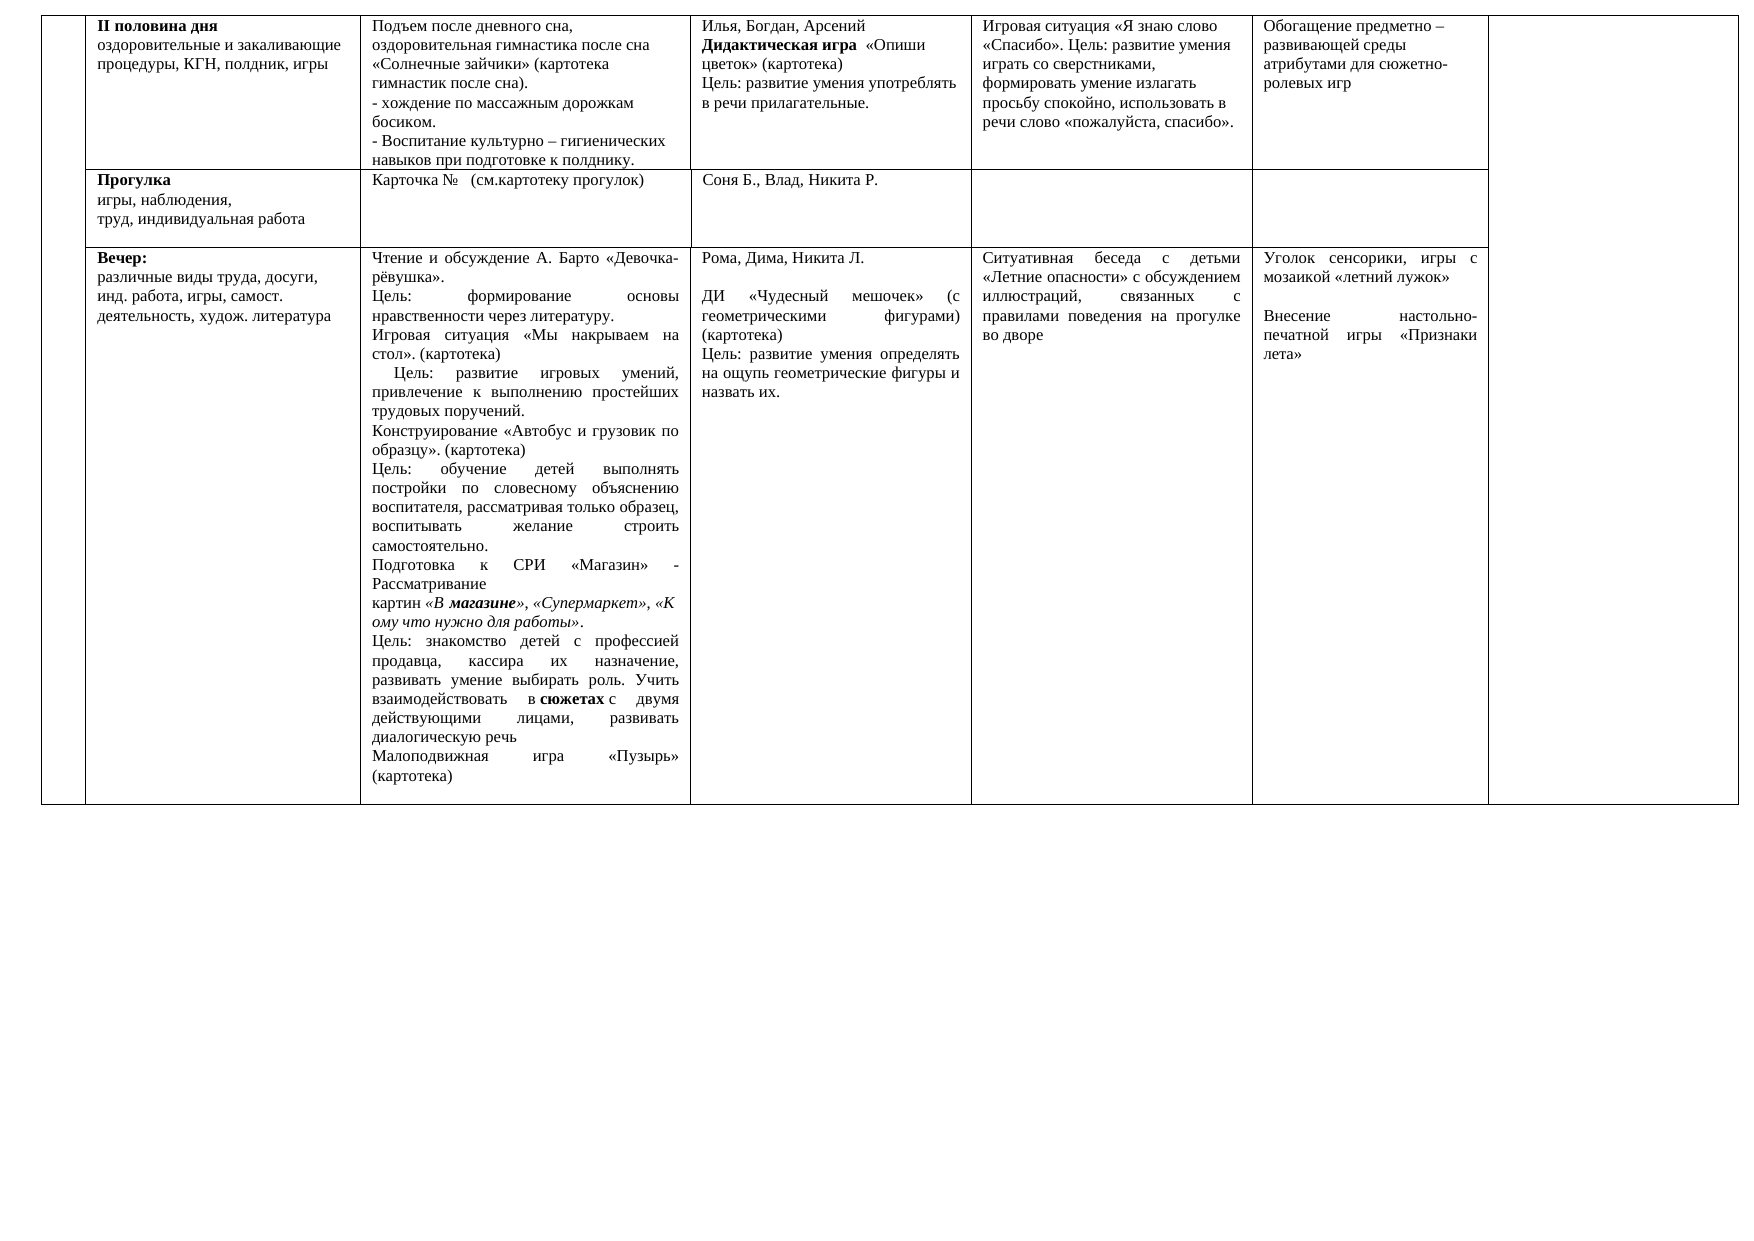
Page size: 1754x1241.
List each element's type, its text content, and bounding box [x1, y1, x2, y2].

table_cell Подъем после дневного сна, оздоровительная гимнастика после сна «Солнечные зайчики» (картотека гимнастик после сна). - хождение по массажным дорожкам босиком. - Воспитание культурно – гигиенических навыков при подготовке к полднику. [361, 16, 690, 169]
table_cell Карточка № (см.картотеку прогулок) [361, 170, 691, 247]
table_cell Игровая ситуация «Я знаю слово «Спасибо». Цель: развитие умения играть со сверстниками, формировать умение излагать просьбу спокойно, использовать в речи слово «пожалуйста, спасибо». [972, 16, 1252, 169]
table_cell Вечер: различные виды труда, досуги, инд. работа, игры, самост. деятельность, худож. литература [86, 248, 360, 804]
table_cell II половина дня оздоровительные и закаливающие процедуры, КГН, полдник, игры [86, 16, 360, 169]
table_cell Ситуативная беседа с детьми «Летние опасности» с обсуждением иллюстраций, связанных с правилами поведения на прогулке во дворе [972, 248, 1252, 804]
table_cell Соня Б., Влад, Никита Р. [692, 170, 971, 247]
table_cell [972, 170, 1252, 247]
table_cell Рома, Дима, Никита Л. ДИ «Чудесный мешочек» (с геометрическими фигурами) (картотека) Цель: развитие умения определять на ощупь геометрические фигуры и назвать их. [691, 248, 971, 804]
table_cell Илья, Богдан, Арсений Дидактическая игра «Опиши цветок» (картотека) Цель: развитие умения употреблять в речи прилагательные. [691, 16, 971, 169]
table_cell Обогащение предметно – развивающей среды атрибутами для сюжетно- ролевых игр [1253, 16, 1488, 169]
table_cell Уголок сенсорики, игры с мозаикой «летний лужок» Внесение настольно-печатной игры «Признаки лета» [1253, 248, 1488, 804]
table_cell [1253, 170, 1488, 247]
table_cell Чтение и обсуждение А. Барто «Девочка-рёвушка». Цель: формирование основы нравственности через литературу. Игровая ситуация «Мы накрываем на стол». (картотека) Цель: развитие игровых умений, привлечение к выполнению простейших трудовых поручений. Конструирование «Автобус и грузовик по образцу». (картотека) Цель: обучение детей выполнять постройки по словесному объяснению воспитателя, рассматривая только образец, воспитывать желание строить самостоятельно. Подготовка к СРИ «Магазин» - Рассматривание картин «В магазине», «Супермаркет», «Кому что нужно для работы». Цель: знакомство детей с профессией продавца, кассира их назначение, развивать умение выбирать роль. Учить взаимодействовать в сюжетах с двумя действующими лицами, развивать диалогическую речь Малоподвижная игра «Пузырь» (картотека) [361, 248, 690, 804]
table_cell Прогулка игры, наблюдения, труд, индивидуальная работа [86, 170, 360, 247]
